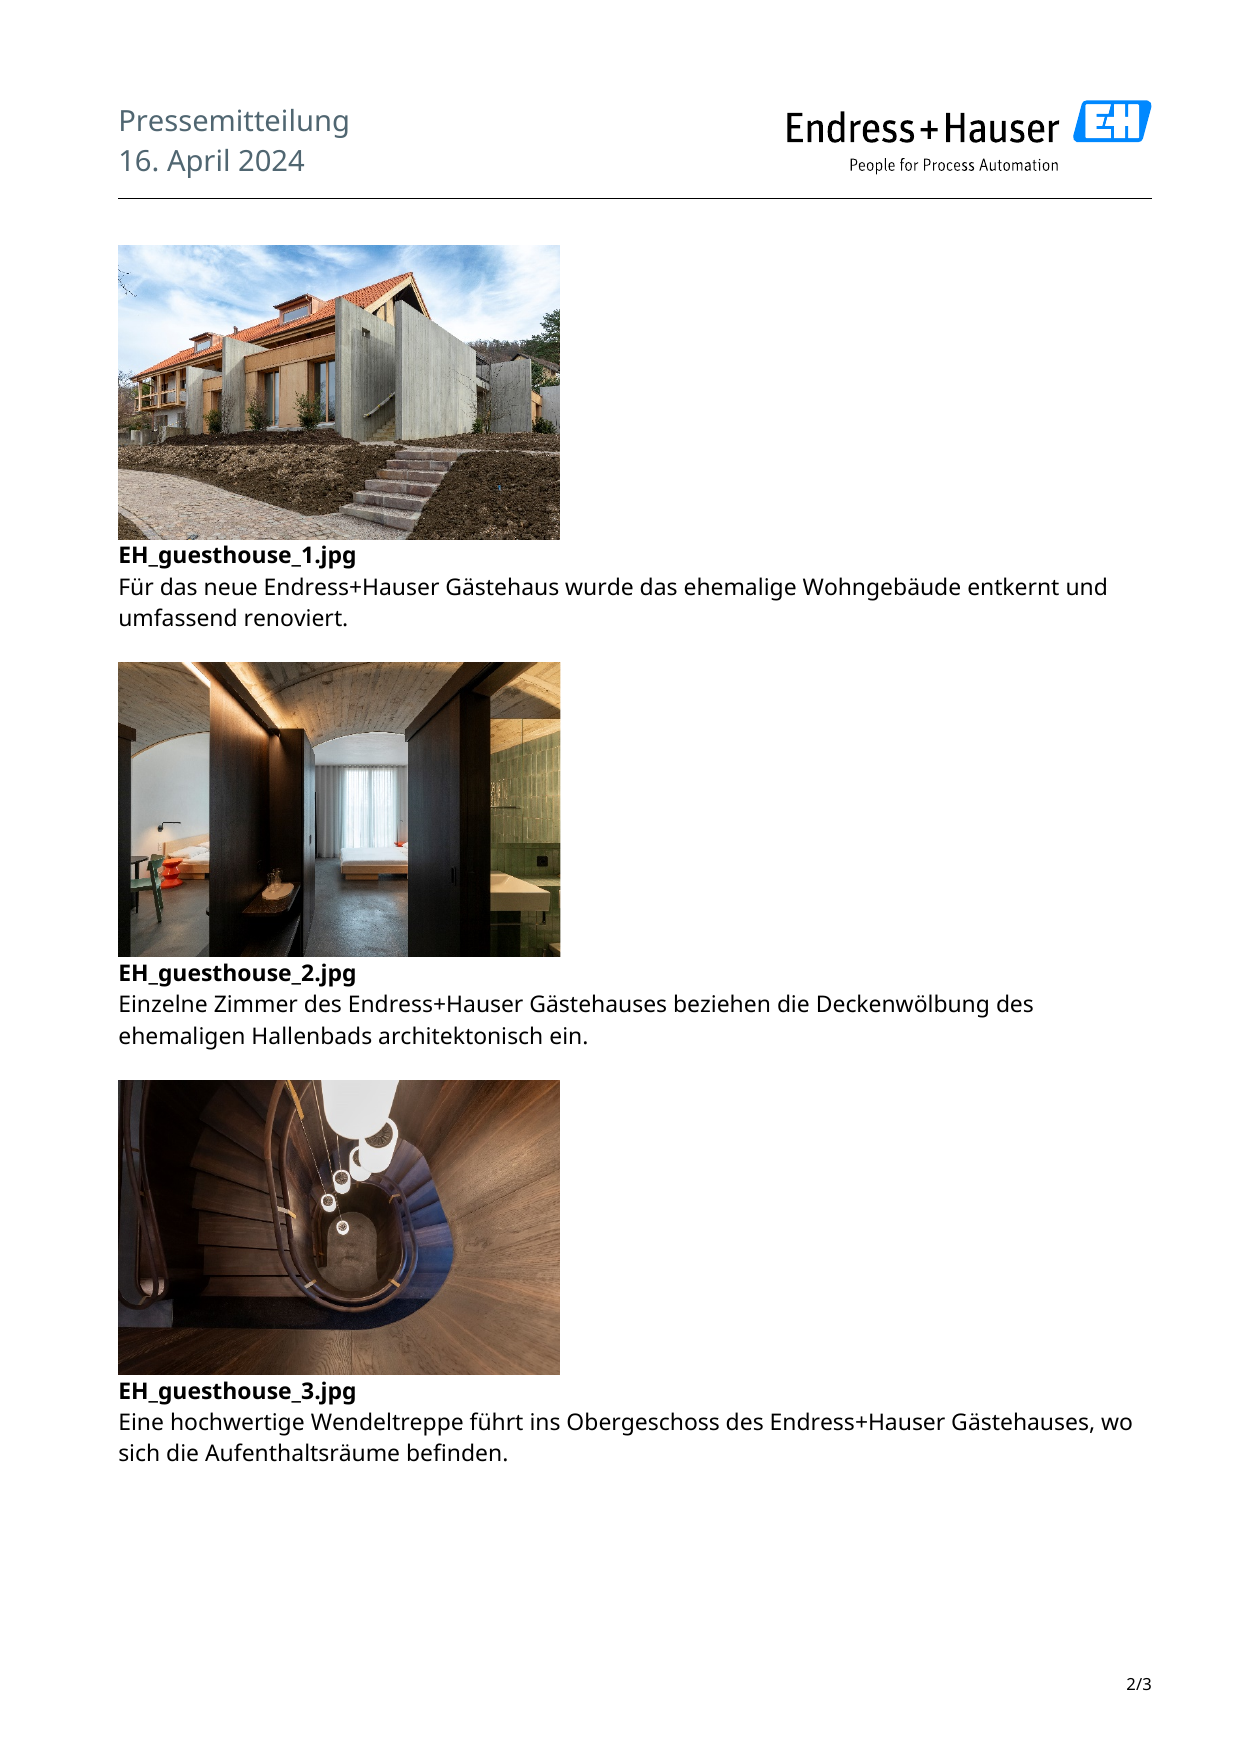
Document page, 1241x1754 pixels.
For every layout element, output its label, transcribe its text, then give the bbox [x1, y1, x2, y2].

picture [118, 245, 560, 540]
picture [118, 662, 561, 957]
picture [118, 1080, 560, 1375]
